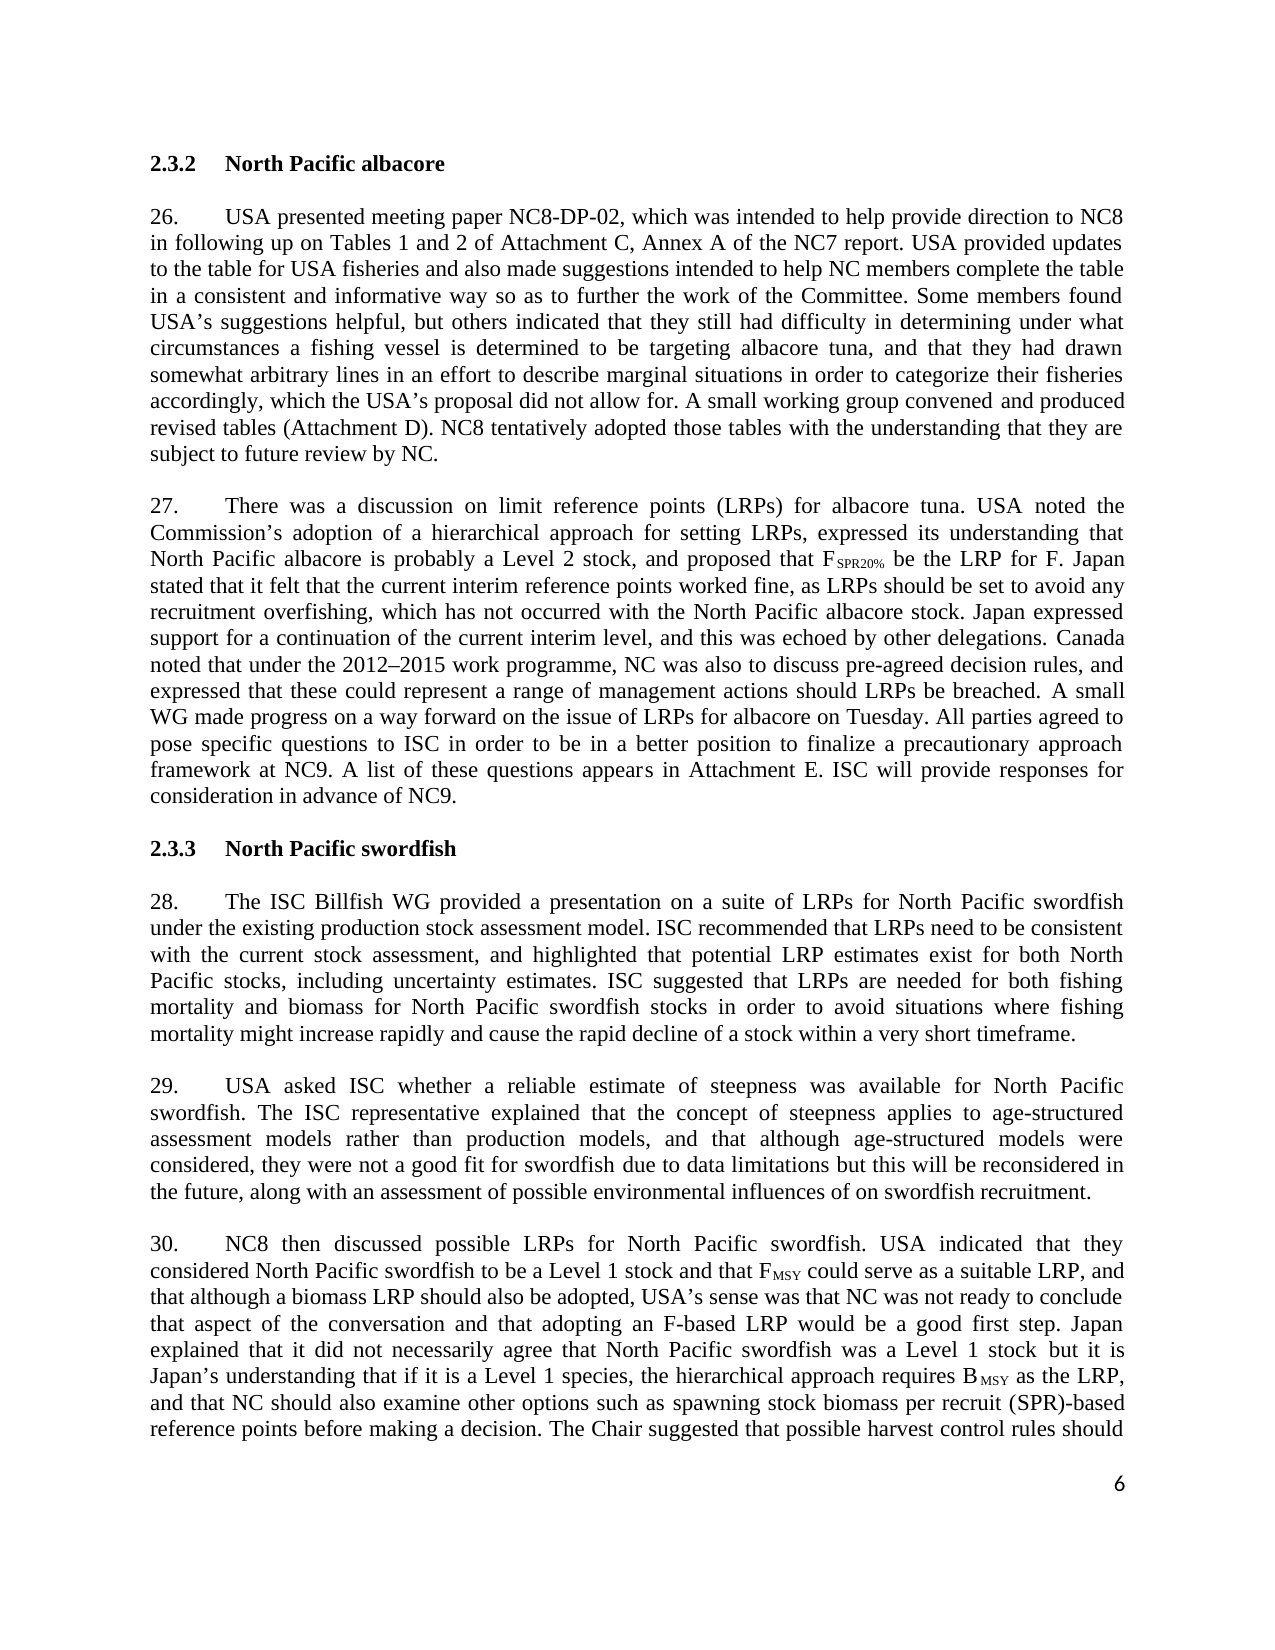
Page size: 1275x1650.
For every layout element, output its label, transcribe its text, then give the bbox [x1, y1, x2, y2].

text 2.3.3 North Pacific swordfish [150, 835, 1125, 862]
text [150, 1231, 1125, 1441]
text 26. USA presented meeting paper NC8-DP-02, which was intended to help provide direction to NC8 in following up on Tables 1 and 2 of Attachment C, Annex A of the NC7 report. USA provided updates to the table for USA fisheries and also made suggestions intended to help NC members complete the table in a consistent and informative way so as to further the work of the Committee. Some members found USA’s suggestions helpful, but others indicated that they still had difficulty in determining under what circumstances a fishing vessel is determined to be targeting albacore tuna, and that they had drawn somewhat arbitrary lines in an effort to describe marginal situations in order to categorize their fisheries accordingly, which the USA’s proposal did not allow for. A small working group convened and produced revised tables (Attachment D). NC8 tentatively adopted those tables with the understanding that they are subject to future review by NC. [150, 203, 1125, 466]
text 29. USA asked ISC whether a reliable estimate of steepness was available for North Pacific swordfish. The ISC representative explained that the concept of steepness applies to age-structured assessment models rather than production models, and that although age-structured models were considered, they were not a good fit for swordfish due to data limitations but this will be reconsidered in the future, along with an assessment of possible environmental influences of on swordfish recruitment. [150, 1072, 1125, 1204]
text 28. The ISC Billfish WG provided a presentation on a suite of LRPs for North Pacific swordfish under the existing production stock assessment model. ISC recommended that LRPs need to be consistent with the current stock assessment, and highlighted that potential LRP estimates exist for both North Pacific stocks, including uncertainty estimates. ISC suggested that LRPs are needed for both fishing mortality and biomass for North Pacific swordfish stocks in order to avoid situations where fishing mortality might increase rapidly and cause the rapid decline of a stock within a very short timeframe. [150, 888, 1125, 1046]
text 2.3.2 North Pacific albacore [150, 150, 1125, 176]
text 27. There was a discussion on limit reference points (LRPs) for albacore tuna. USA noted the Commission’s adoption of a hierarchical approach for setting LRPs, expressed its understanding that North Pacific albacore is probably a Level 2 stock, and proposed that FSPR20% be the LRP for F. Japan stated that it felt that the current interim reference points worked fine, as LRPs should be set to avoid any recruitment overfishing, which has not occurred with the North Pacific albacore stock. Japan expressed support for a continuation of the current interim level, and this was echoed by other delegations. Canada noted that under the 2012–2015 work programme, NC was also to discuss pre-agreed decision rules, and expressed that these could represent a range of management actions should LRPs be breached. A small WG made progress on a way forward on the issue of LRPs for albacore on Tuesday. All parties agreed to pose specific questions to ISC in order to be in a better position to finalize a precautionary approach framework at NC9. A list of these questions appears in Attachment E. ISC will provide responses for consideration in advance of NC9. [150, 493, 1125, 809]
